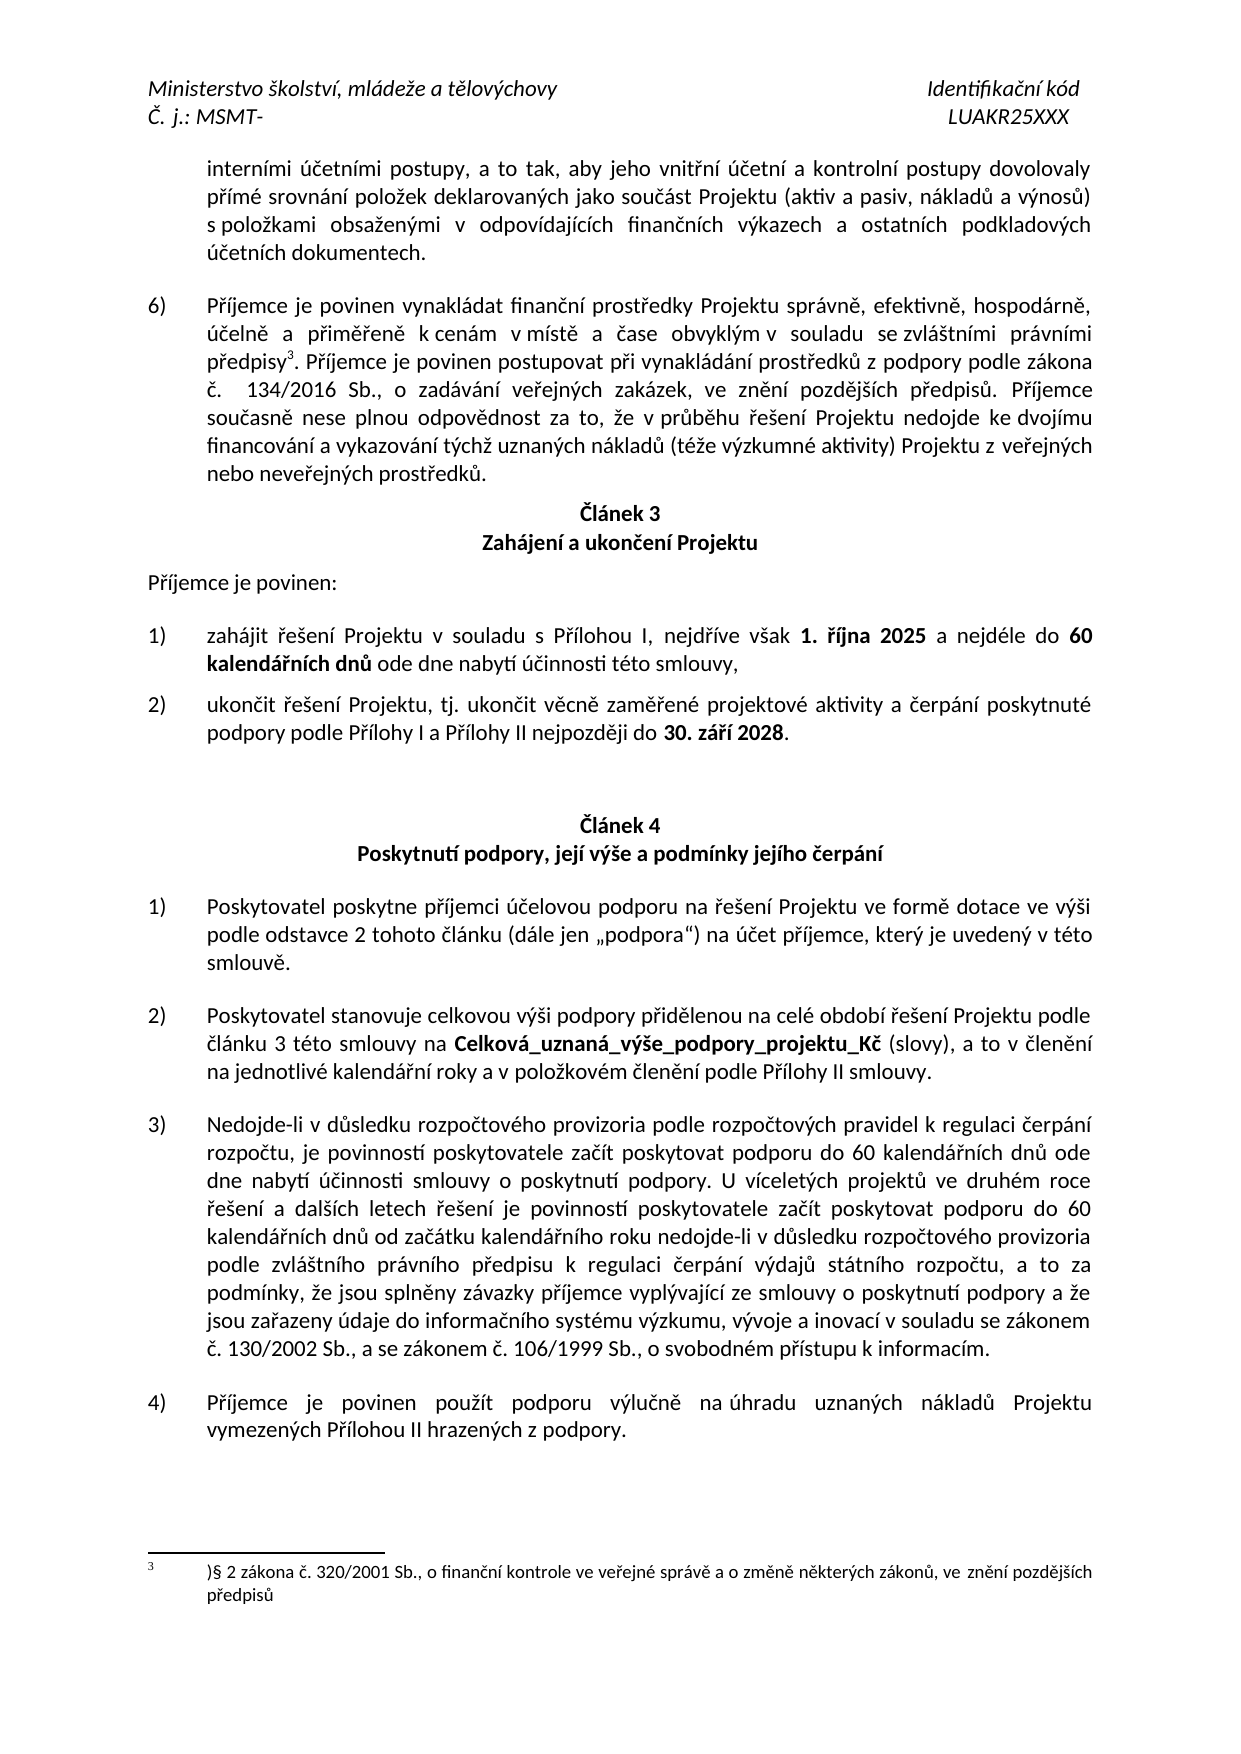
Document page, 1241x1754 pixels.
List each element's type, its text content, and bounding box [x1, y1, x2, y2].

list Nedojde-li v důsledku rozpočtového provizoria podle rozpočtových pravidel k regulaci čerpání rozpočtu, je povinností poskytovatele začít poskytovat podporu do 60 kalendářních dnů ode dne nabytí účinnosti smlouvy o poskytnutí podpory. U víceletých projektů ve druhém roce řešení a dalších letech řešení je povinností poskytovatele začít poskytovat podporu do 60 kalendářních dnů od začátku kalendářního roku nedojde-li v důsledku rozpočtového provizoria podle zvláštního právního předpisu k regulaci čerpání výdajů státního rozpočtu, a to za podmínky, že jsou splněny závazky příjemce vyplývající ze smlouvy o poskytnutí podpory a že jsou zařazeny údaje do informačního systému výzkumu, vývoje a inovací v souladu se zákonem č. 130/2002 Sb., a se zákonem č. 106/1999 Sb., o svobodném přístupu k informacím. [148, 1110, 1093, 1363]
list Příjemce je povinen vynakládat finanční prostředky Projektu správně, efektivně, hospodárně, účelně a přiměřeně k cenám v místě a čase obvyklým v souladu se zvláštními právními předpisy. Příjemce je povinen postupovat při vynakládání prostředků z podpory podle zákona č. 134/2016 Sb., o zadávání veřejných zakázek, ve znění pozdějších předpisů. Příjemce současně nese plnou odpovědnost za to, že v průběhu řešení Projektu nedojde ke dvojímu financování a vykazování týchž uznaných nákladů (téže výzkumné aktivity) Projektu z veřejných nebo neveřejných prostředků. [148, 291, 1093, 487]
list Poskytovatel poskytne příjemci účelovou podporu na řešení Projektu ve formě dotace ve výši podle odstavce 2 tohoto článku (dále jen „podpora“) na účet příjemce, který je uvedený v této smlouvě. [148, 892, 1093, 976]
list Poskytovatel stanovuje celkovou výši podpory přidělenou na celé období řešení Projektu podle článku 3 této smlouvy na Celková_uznaná_výše_podpory_projektu_Kč (slovy), a to v členění na jednotlivé kalendářní roky a v položkovém členění podle Přílohy II smlouvy. [148, 1001, 1093, 1085]
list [148, 154, 1093, 266]
text Zahájení a ukončení Projektu [148, 528, 1093, 556]
text Poskytnutí podpory, její výše a podmínky jejího čerpání [148, 839, 1093, 867]
text Příjemce je povinen: [148, 568, 1093, 596]
list Příjemce je povinen použít podporu výlučně na úhradu uznaných nákladů Projektu vymezených Přílohou II hrazených z podpory. [148, 1388, 1093, 1444]
text Článek 4 [148, 811, 1093, 839]
list zahájit řešení Projektu v souladu s Přílohou I, nejdříve však 1. října 2025 a nejdéle do 60 kalendářních dnů ode dne nabytí účinnosti této smlouvy, [148, 621, 1093, 677]
list ukončit řešení Projektu, tj. ukončit věcně zaměřené projektové aktivity a čerpání poskytnuté podpory podle Přílohy I a Přílohy II nejpozději do 30. září 2028. [148, 690, 1093, 746]
text Článek 3 [148, 499, 1093, 528]
